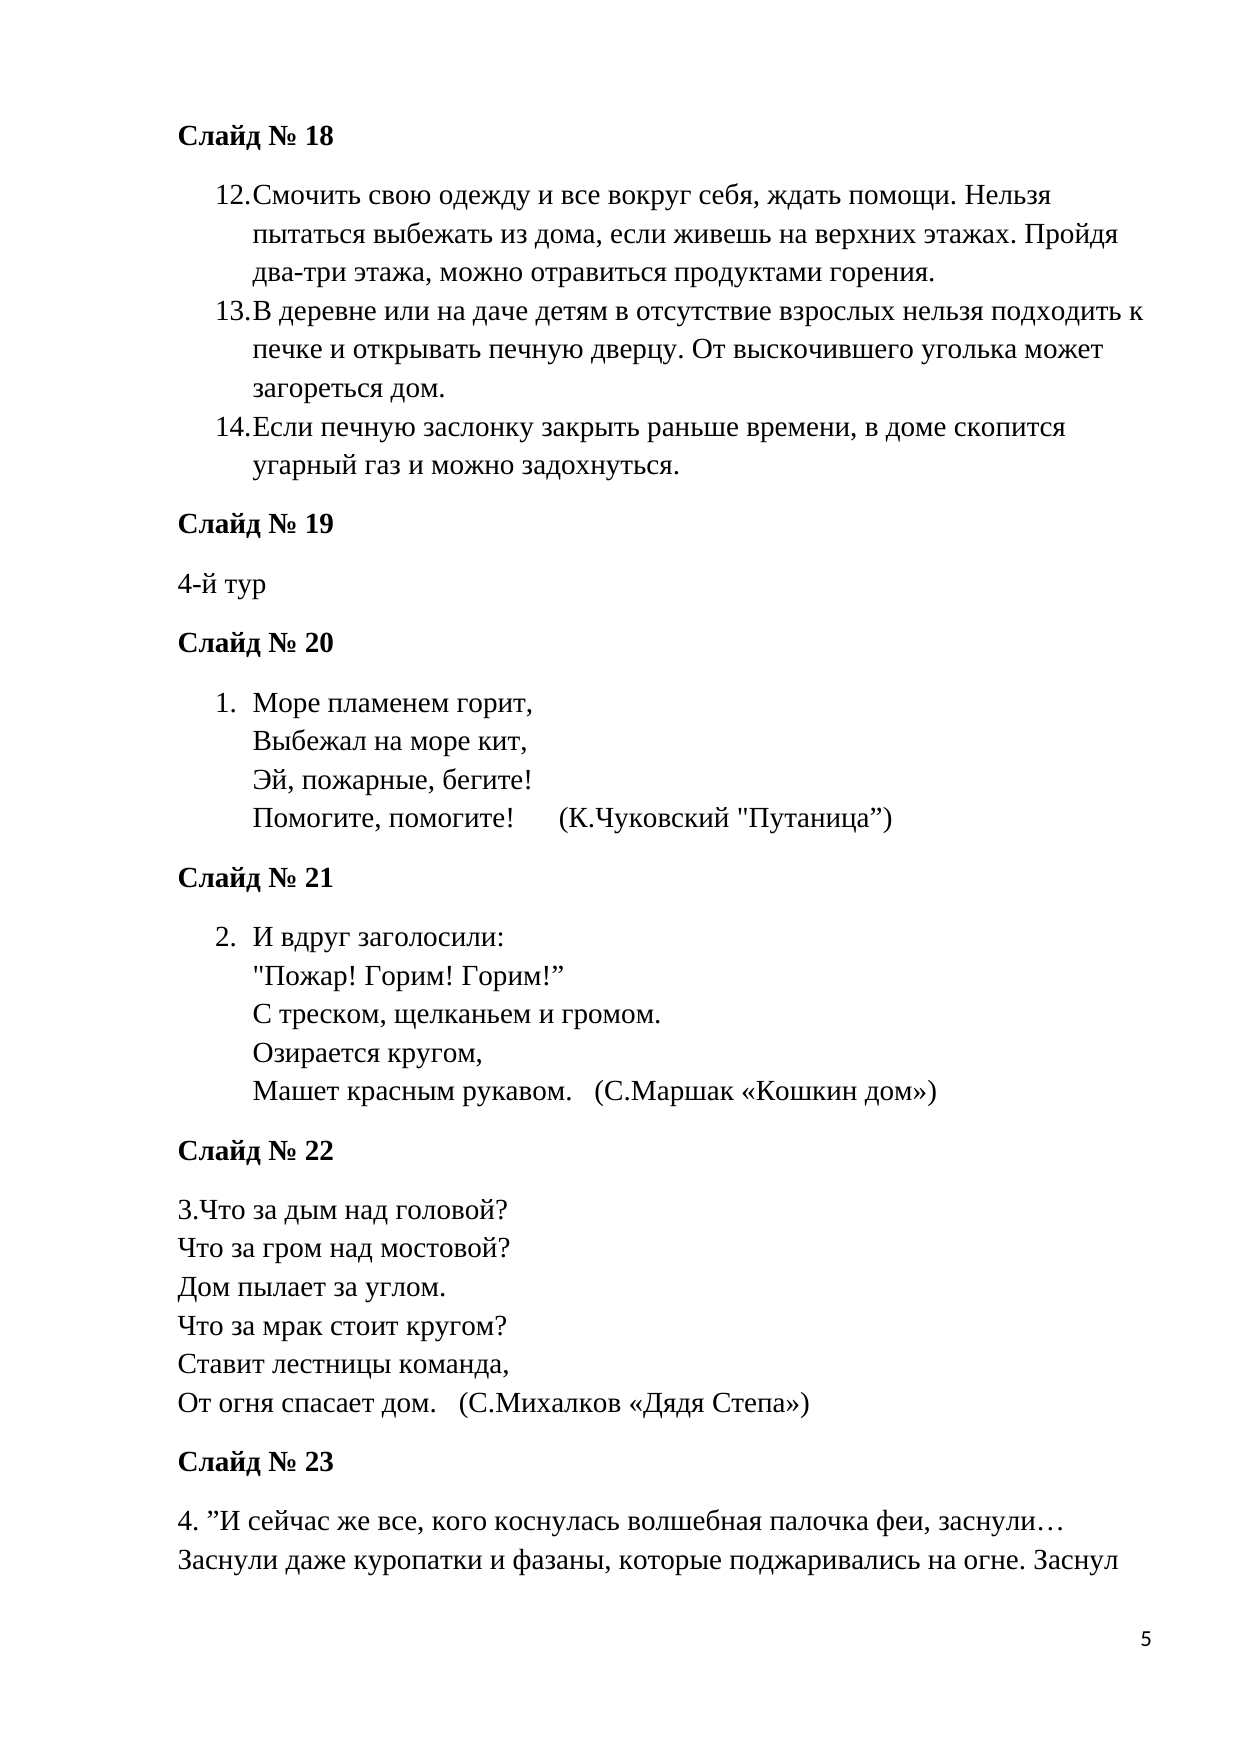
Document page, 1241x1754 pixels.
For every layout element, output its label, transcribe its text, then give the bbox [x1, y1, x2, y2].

list И вдруг заголосили: "Пожар! Горим! Горим!” С треском, щелканьем и громом. Озирается кругом, Машет красным рукавом. (С.Маршак «Кошкин дом») [215, 919, 1152, 1107]
text Слайд № 20 [177, 625, 1152, 659]
text Слайд № 22 [177, 1133, 1152, 1166]
text Слайд № 21 [177, 860, 1152, 893]
text Слайд № 19 [177, 507, 1152, 540]
text 4-й тур [177, 566, 1152, 599]
list В деревне или на даче детям в отсутствие взрослых нельзя подходить к печке и открывать печную дверцу. От выскочившего уголька может загореться дом. [215, 293, 1152, 404]
text 3.Что за дым над головой? Что за гром над мостовой? Дом пылает за углом. Что за мрак стоит кругом? Ставит лестницы команда, От огня спасает дом. (С.Михалков «Дядя Степа») [177, 1192, 1152, 1418]
text Слайд № 23 [177, 1444, 1152, 1478]
list Смочить свою одежду и все вокруг себя, ждать помощи. Нельзя пытаться выбежать из дома, если живешь на верхних этажах. Пройдя два-три этажа, можно отравиться продуктами горения. [215, 177, 1152, 288]
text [177, 1503, 1152, 1576]
list Если печную заслонку закрыть раньше времени, в доме скопится угарный газ и можно задохнуться. [215, 409, 1152, 481]
text Слайд № 18 [177, 118, 1152, 152]
list Море пламенем горит, Выбежал на море кит, Эй, пожарные, бегите! Помогите, помогите! (К.Чуковский "Путаница”) [215, 685, 1152, 834]
